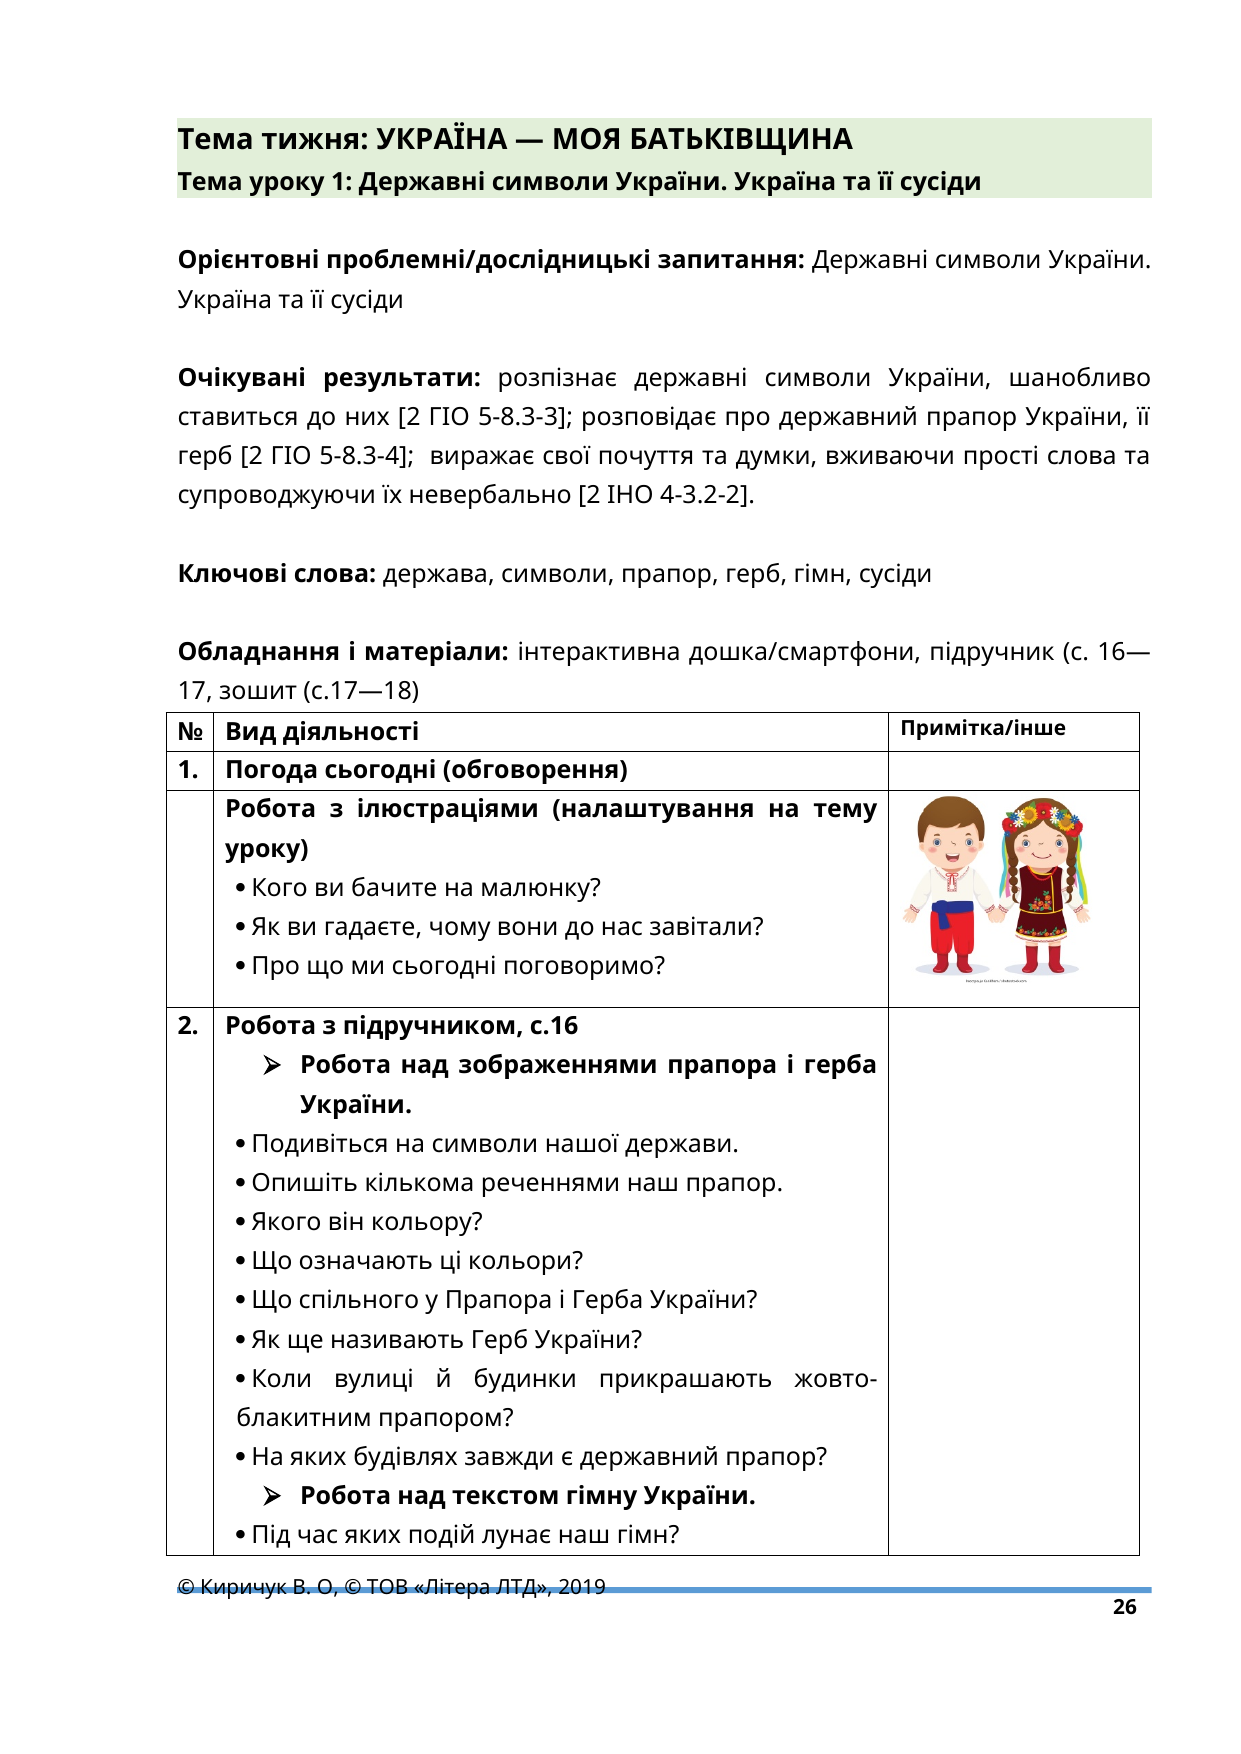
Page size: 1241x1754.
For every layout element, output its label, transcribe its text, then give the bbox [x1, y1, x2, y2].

table_cell [889, 1008, 1139, 1555]
text Орієнтовні проблемні/дослідницькі запитання: Державні символи України. Україна та її сусіди [177, 242, 1152, 315]
table_cell [889, 752, 1139, 790]
text Ключові слова: держава, символи, прапор, герб, гімн, сусіди [177, 555, 1152, 589]
table_cell [167, 791, 213, 1007]
text Обладнання і матеріали: інтерактивна дошка/смартфони, підручник (с. 16—17, зошит (с.17—18) [177, 634, 1152, 707]
text Очікувані результати: розпізнає державні символи України, шанобливо ставиться до них [2 ГІО 5-8.3-3]; розповідає про державний прапор України, її герб [2 ГІО 5-8.3-4]; виражає свої почуття та думки, вживаючи прості слова та супроводжуючи їх невербально [2 ІНО 4-3.2-2]. [177, 359, 1152, 511]
text Тема уроку 1: Державні символи України. Україна та її сусіди [177, 164, 1152, 198]
table_header № [167, 713, 213, 751]
table_header Примітка/інше [889, 713, 1139, 751]
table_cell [214, 1008, 888, 1555]
table_cell 1. [167, 752, 213, 790]
table_cell [889, 791, 1139, 1007]
table_header Вид діяльності [214, 713, 888, 751]
table_cell 2. [167, 1008, 213, 1555]
text Тема тижня: УКРАЇНА — МОЯ БАТЬКІВЩИНА [177, 118, 1152, 158]
table_cell Робота з ілюстраціями (налаштування на тему уроку) Кого ви бачите на малюнку? Як ви гадаєте, чому вони до нас завітали? Про що ми сьогодні поговоримо? [214, 791, 888, 1007]
table_cell Погода сьогодні (обговорення) [214, 752, 888, 790]
picture [900, 791, 1093, 984]
